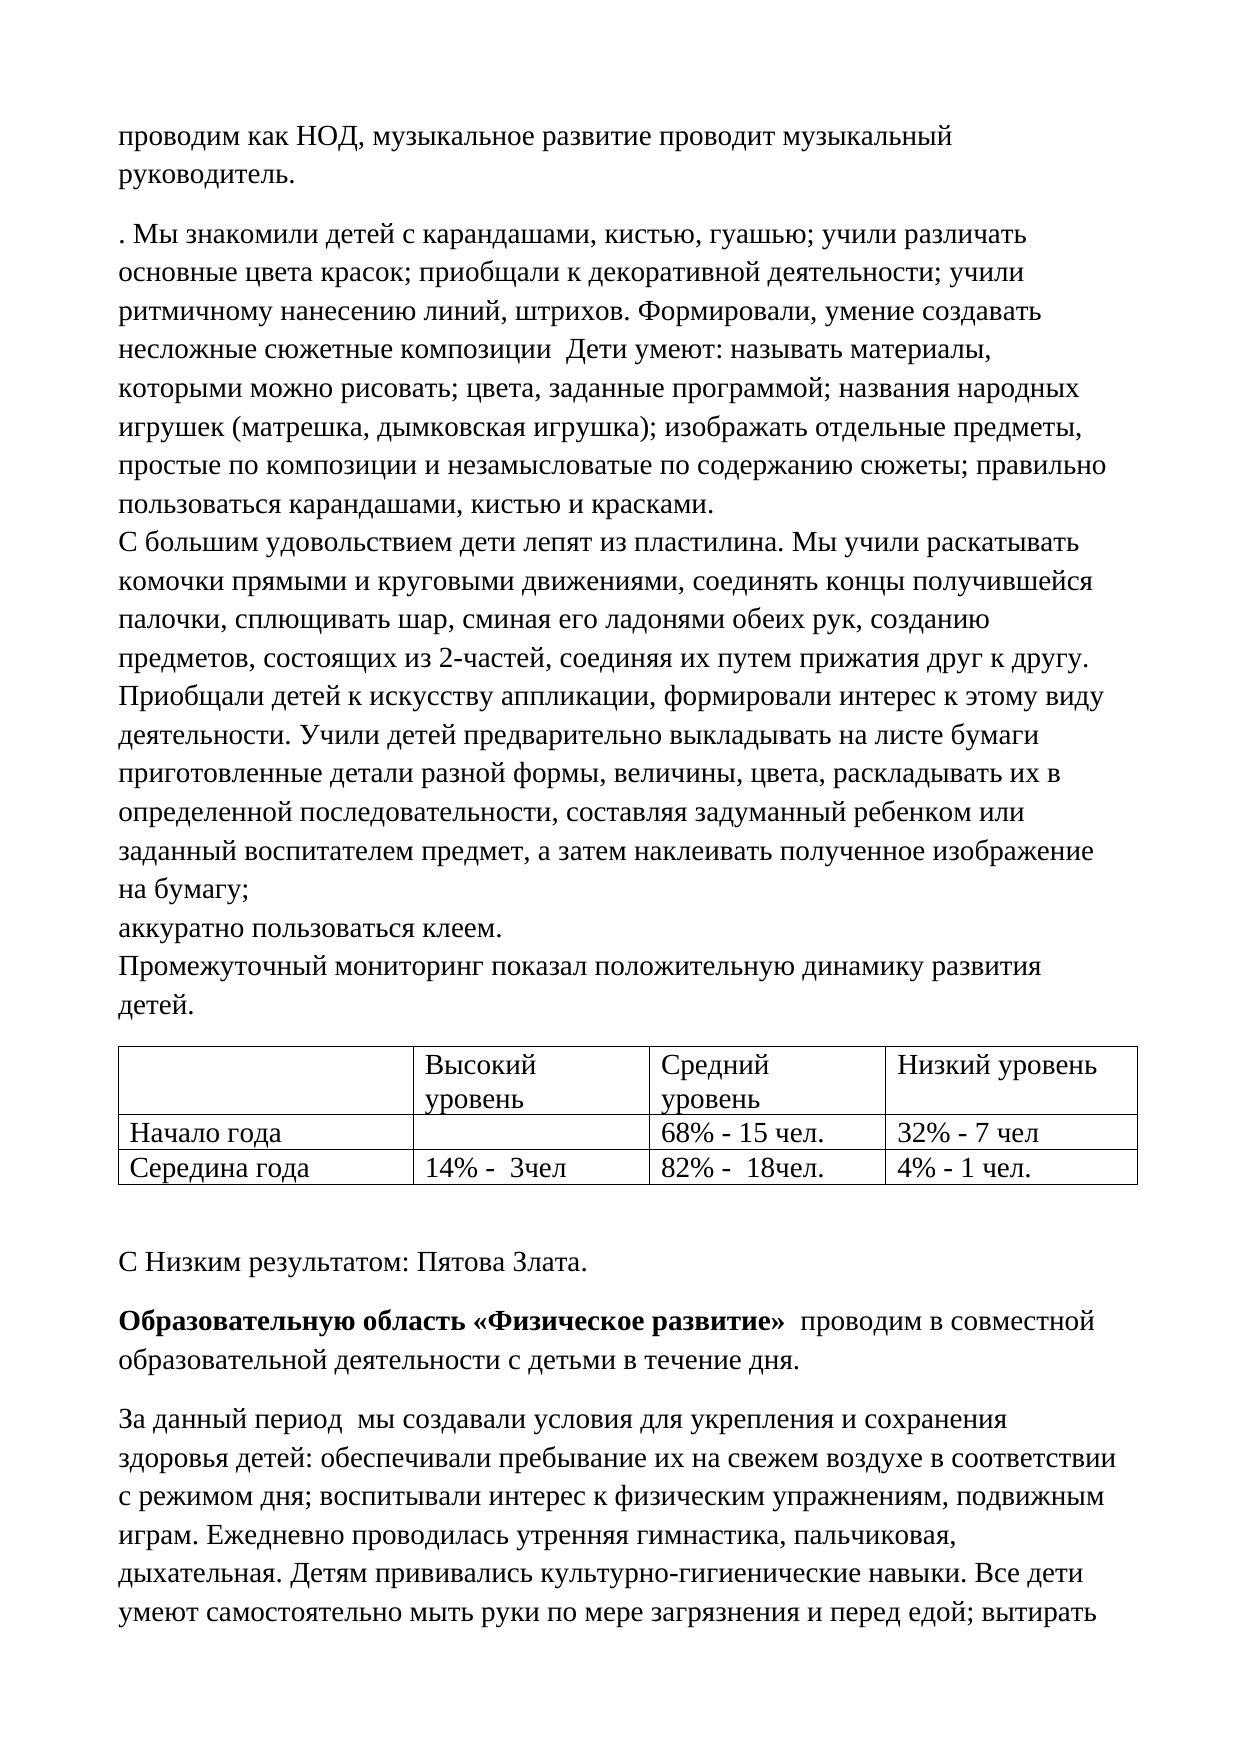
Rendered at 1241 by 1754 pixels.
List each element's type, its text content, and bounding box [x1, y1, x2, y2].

table_cell Начало года [119, 1115, 413, 1149]
text . Мы знакомили детей с карандашами, кистью, гуашью; учили различать основные цвета красок; приобщали к декоративной деятельности; учили ритмичному нанесению линий, штрихов. Формировали, умение создавать несложные сюжетные композиции Дети умеют: называть материалы, которыми можно рисовать; цвета, заданные программой; названия народных игрушек (матрешка, дымковская игрушка); изображать отдельные предметы, простые по композиции и незамысловатые по содержанию сюжеты; правильно пользоваться карандашами, кистью и красками. С большим удовольствием дети лепят из пластилина. Мы учили раскатывать комочки прямыми и круговыми движениями, соединять концы получившейся палочки, сплющивать шар, сминая его ладонями обеих рук, созданию предметов, состоящих из 2-частей, соединяя их путем прижатия друг к другу. Приобщали детей к искусству аппликации, формировали интерес к этому виду деятельности. Учили детей предварительно выкладывать на листе бумаги приготовленные детали разной формы, величины, цвета, раскладывать их в определенной последовательности, составляя задуманный ребенком или заданный воспитателем предмет, а затем наклеивать полученное изображение на бумагу; аккуратно пользоваться клеем. Промежуточный мониторинг показал положительную динамику развития детей. [118, 216, 1122, 1020]
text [118, 118, 1122, 190]
text Образовательную область «Физическое развитие» проводим в совместной образовательной деятельности с детьми в течение дня. [118, 1303, 1122, 1375]
text С Низким результатом: Пятова Злата. [118, 1244, 1122, 1277]
table_cell 14% - 3чел [414, 1150, 649, 1183]
table_cell 68% - 15 чел. [650, 1115, 885, 1149]
table_header Высокий уровень [414, 1047, 649, 1114]
table_header [119, 1047, 413, 1114]
table_cell 4% - 1 чел. [886, 1150, 1137, 1183]
table_cell 32% - 7 чел [886, 1115, 1137, 1149]
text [118, 1401, 1122, 1627]
table_cell [414, 1115, 649, 1149]
table_header Средний уровень [650, 1047, 885, 1114]
table_cell 82% - 18чел. [650, 1150, 885, 1183]
table_header Низкий уровень [886, 1047, 1137, 1114]
table_cell Середина года [119, 1150, 413, 1183]
